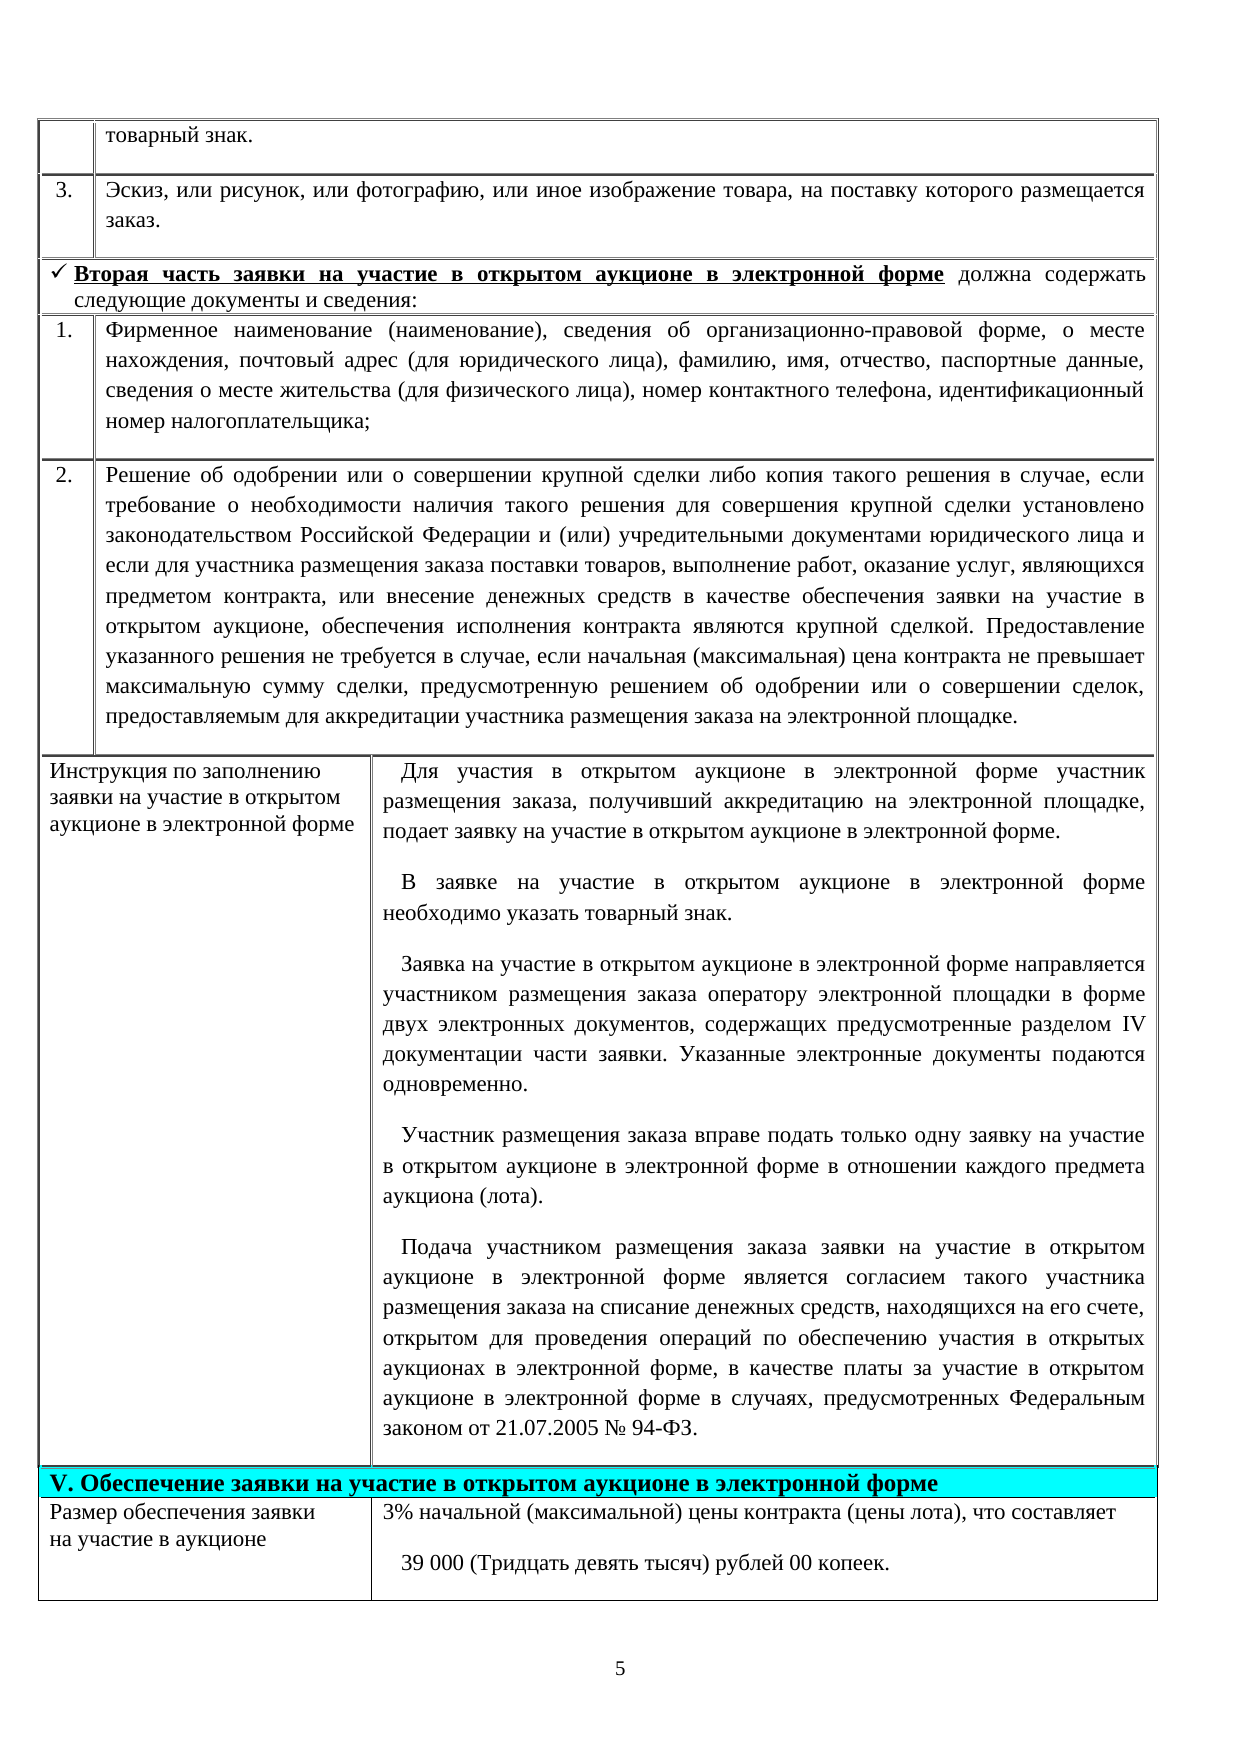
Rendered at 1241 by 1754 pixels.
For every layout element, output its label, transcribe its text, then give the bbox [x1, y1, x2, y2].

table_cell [372, 1497, 1157, 1600]
table_cell [40, 121, 94, 172]
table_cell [39, 1497, 371, 1600]
table_cell [40, 458, 93, 754]
table_cell Решение об одобрении или о совершении крупной сделки либо копия такого решения в случае, если требование о необходимости наличия такого решения для совершения крупной сделки установлено законодательством Российской Федерации и (или) учредительными документами юридического лица и если для участника размещения заказа поставки товаров, выполнение работ, оказание услуг, являющихся предметом контракта, или внесение денежных средств в качестве обеспечения заявки на участие в открытом аукционе, обеспечения исполнения контракта являются крупной сделкой. Предоставление указанного решения не требуется в случае, если начальная (максимальная) цена контракта не превышает максимальную сумму сделки, предусмотренную решением об одобрении или о совершении сделок, предоставляемым для аккредитации участника размещения заказа на электронной площадке. [96, 458, 1156, 754]
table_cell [94, 119, 1156, 172]
table_cell Для участия в открытом аукционе в электронной форме участник размещения заказа, получивший аккредитацию на электронной площадке, подает заявку на участие в открытом аукционе в электронной форме. В заявке на участие в открытом аукционе в электронной форме необходимо указать товарный знак. Заявка на участие в открытом аукционе в электронной форме направляется участником размещения заказа оператору электронной площадки в форме двух электронных документов, содержащих предусмотренные разделом IV документации части заявки. Указанные электронные документы подаются одновременно. Участник размещения заказа вправе подать только одну заявку на участие в открытом аукционе в электронной форме в отношении каждого предмета аукциона (лота). Подача участником размещения заказа заявки на участие в открытом аукционе в электронной форме является согласием такого участника размещения заказа на списание денежных средств, находящихся на его счете, открытом для проведения операций по обеспечению участия в открытых аукционах в электронной форме, в качестве платы за участие в открытом аукционе в электронной форме в случаях, предусмотренных Федеральным законом от 21.07.2005 № 94-ФЗ. [373, 754, 1156, 1465]
table_cell Инструкция по заполнению заявки на участие в открытом аукционе в электронной форме [40, 754, 370, 1465]
table_cell Фирменное наименование (наименование), сведения об организационно-правовой форме, о месте нахождения, почтовый адрес (для юридического лица), фамилию, имя, отчество, паспортные данные, сведения о месте жительства (для физического лица), номер контактного телефона, идентификационный номер налогоплательщика; [96, 313, 1156, 458]
table_cell [38, 173, 93, 257]
table_cell V. Обеспечение заявки на участие в открытом аукционе в электронной форме [39, 1465, 1157, 1497]
table_cell Вторая часть заявки на участие в открытом аукционе в электронной форме должна содержать следующие документы и сведения: [40, 257, 1156, 313]
table_cell [40, 313, 93, 458]
table_cell Эскиз, или рисунок, или фотографию, или иное изображение товара, на поставку которого размещается заказ. [96, 173, 1157, 257]
